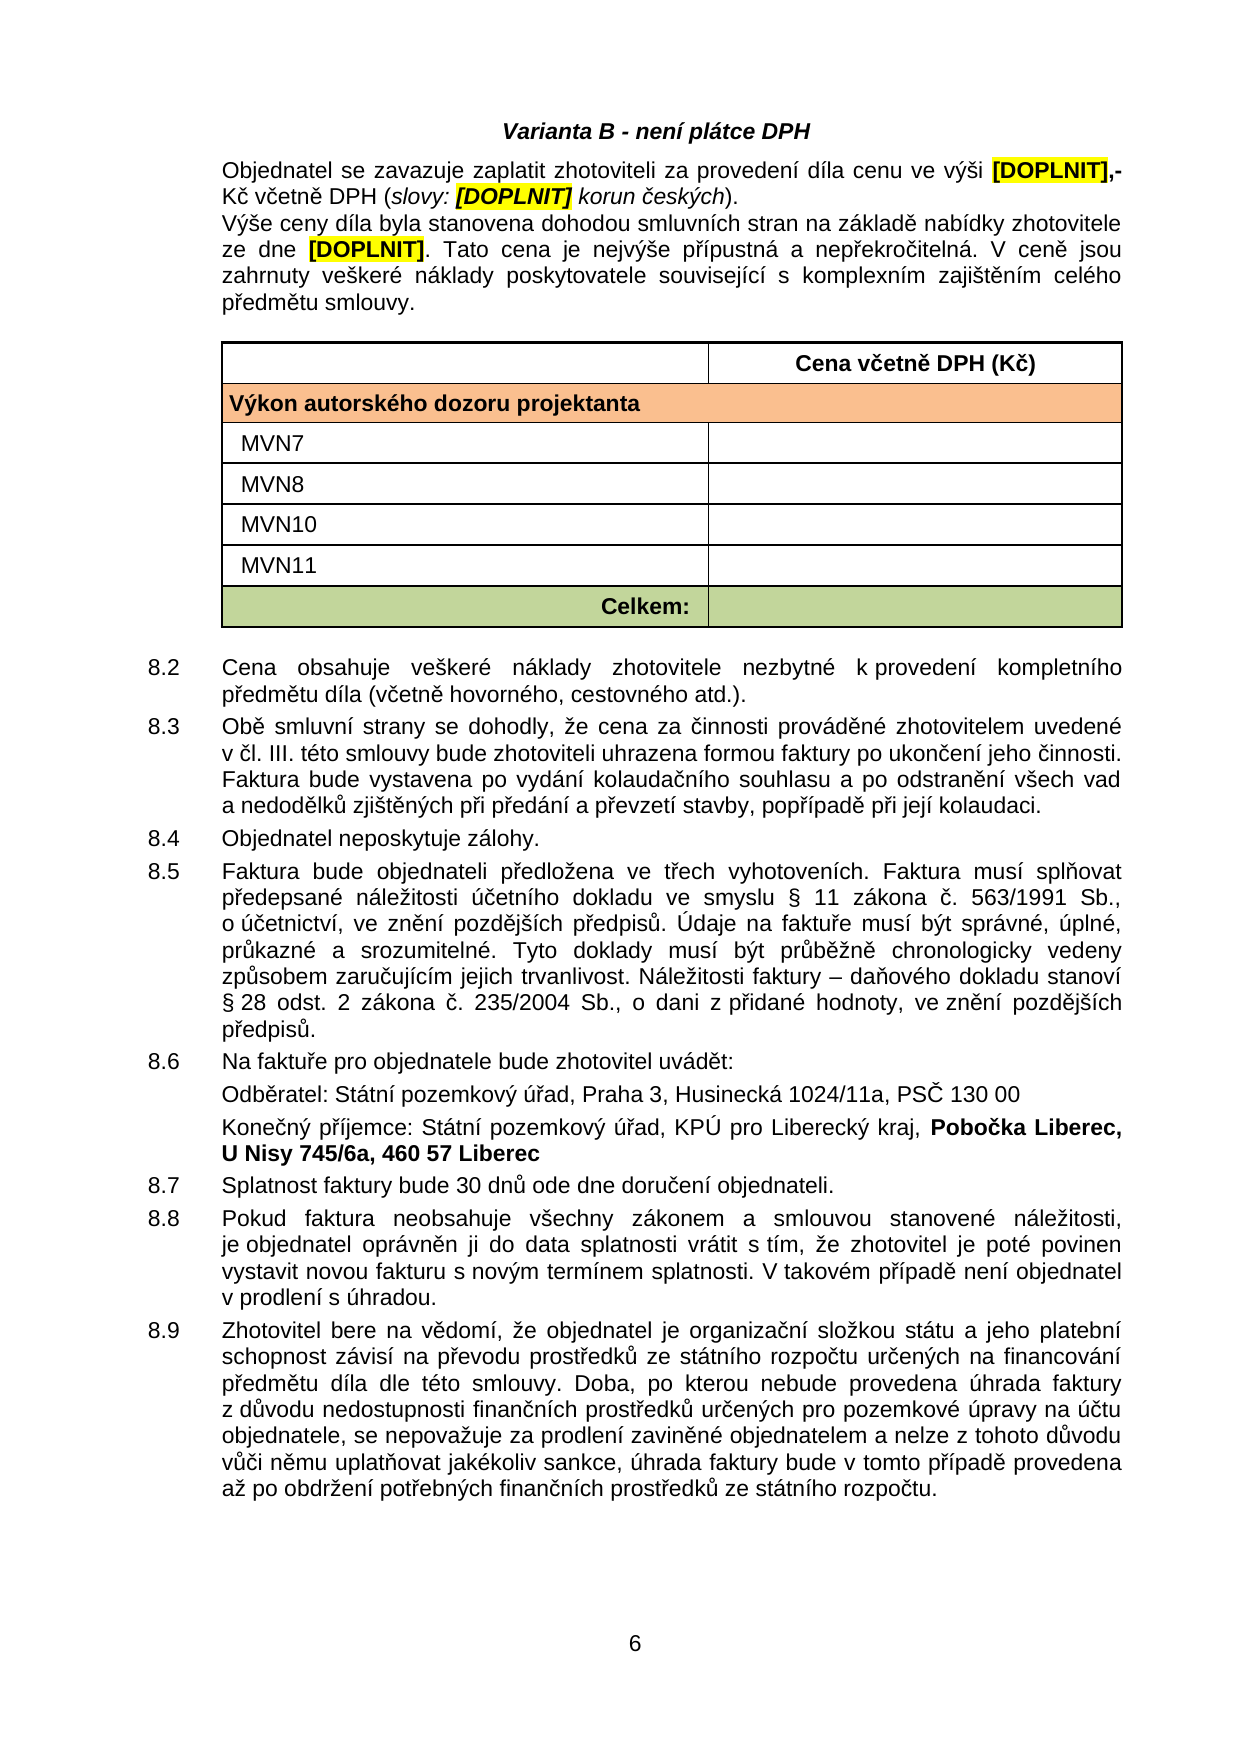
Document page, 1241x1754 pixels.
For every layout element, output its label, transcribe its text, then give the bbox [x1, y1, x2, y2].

list Splatnost faktury bude 30 dnů ode dne doručení objednateli. [148, 1172, 1122, 1199]
table_cell Celkem: [223, 587, 708, 626]
table_cell MVN11 [223, 546, 708, 585]
list Objednatel neposkytuje zálohy. [148, 825, 1122, 851]
list Cena obsahuje veškeré náklady zhotovitele nezbytné k provedení kompletního předmětu díla (včetně hovorného, cestovného atd.). [148, 654, 1122, 707]
list Obě smluvní strany se dohodly, že cena za činnosti prováděné zhotovitelem uvedené v čl. III. této smlouvy bude zhotoviteli uhrazena formou faktury po ukončení jeho činnosti. Faktura bude vystavena po vydání kolaudačního souhlasu a po odstranění všech vad a nedodělků zjištěných při předání a převzetí stavby, popřípadě při její kolaudaci. [148, 713, 1122, 819]
table_cell [709, 464, 1121, 503]
list Zhotovitel bere na vědomí, že objednatel je organizační složkou státu a jeho platební schopnost závisí na převodu prostředků ze státního rozpočtu určených na financování předmětu díla dle této smlouvy. Doba, po kterou nebude provedena úhrada faktury z důvodu nedostupnosti finančních prostředků určených pro pozemkové úpravy na účtu objednatele, se nepovažuje za prodlení zaviněné objednatelem a nelze z tohoto důvodu vůči němu uplatňovat jakékoliv sankce, úhrada faktury bude v tomto případě provedena až po obdržení potřebných finančních prostředků ze státního rozpočtu. [148, 1317, 1122, 1501]
table_cell Výkon autorského dozoru projektanta [223, 384, 1121, 422]
table_cell MVN8 [223, 464, 708, 503]
table_cell [709, 587, 1121, 626]
table_header [223, 344, 708, 382]
text Konečný příjemce: Státní pozemkový úřad, KPÚ pro Liberecký kraj, Pobočka Liberec, U Nisy 745/6a, 460 57 Liberec [221, 1113, 1122, 1166]
list Objednatel se zavazuje zaplatit zhotoviteli za provedení díla cenu ve výši [DOPLNIT],- Kč včetně DPH (slovy: [DOPLNIT] korun českých). [222, 157, 1122, 210]
table_cell [709, 423, 1121, 462]
list Na faktuře pro objednatele bude zhotovitel uvádět: [148, 1048, 1122, 1075]
table_cell [709, 546, 1121, 585]
text Varianta B - není plátce DPH [192, 118, 1122, 144]
table_cell [709, 505, 1121, 544]
text Odběratel: Státní pozemkový úřad, Praha 3, Husinecká 1024/11a, PSČ 130 00 [185, 1081, 1122, 1107]
table_cell MVN7 [223, 423, 708, 462]
text Výše ceny díla byla stanovena dohodou smluvních stran na základě nabídky zhotovitele ze dne [DOPLNIT]. Tato cena je nejvýše přípustná a nepřekročitelná. V ceně jsou zahrnuty veškeré náklady poskytovatele související s komplexním zajištěním celého předmětu smlouvy. [222, 210, 1122, 315]
table_header Cena včetně DPH (Kč) [709, 344, 1121, 382]
table_cell MVN10 [223, 505, 708, 544]
list Pokud faktura neobsahuje všechny zákonem a smlouvou stanovené náležitosti, je objednatel oprávněn ji do data splatnosti vrátit s tím, že zhotovitel je poté povinen vystavit novou fakturu s novým termínem splatnosti. V takovém případě není objednatel v prodlení s úhradou. [148, 1205, 1122, 1311]
list Faktura bude objednateli předložena ve třech vyhotoveních. Faktura musí splňovat předepsané náležitosti účetního dokladu ve smyslu § 11 zákona č. 563/1991 Sb., o účetnictví, ve znění pozdějších předpisů. Údaje na faktuře musí být správné, úplné, průkazné a srozumitelné. Tyto doklady musí být průběžně chronologicky vedeny způsobem zaručujícím jejich trvanlivost. Náležitosti faktury – daňového dokladu stanoví § 28 odst. 2 zákona č. 235/2004 Sb., o dani z přidané hodnoty, ve znění pozdějších předpisů. [148, 858, 1122, 1042]
